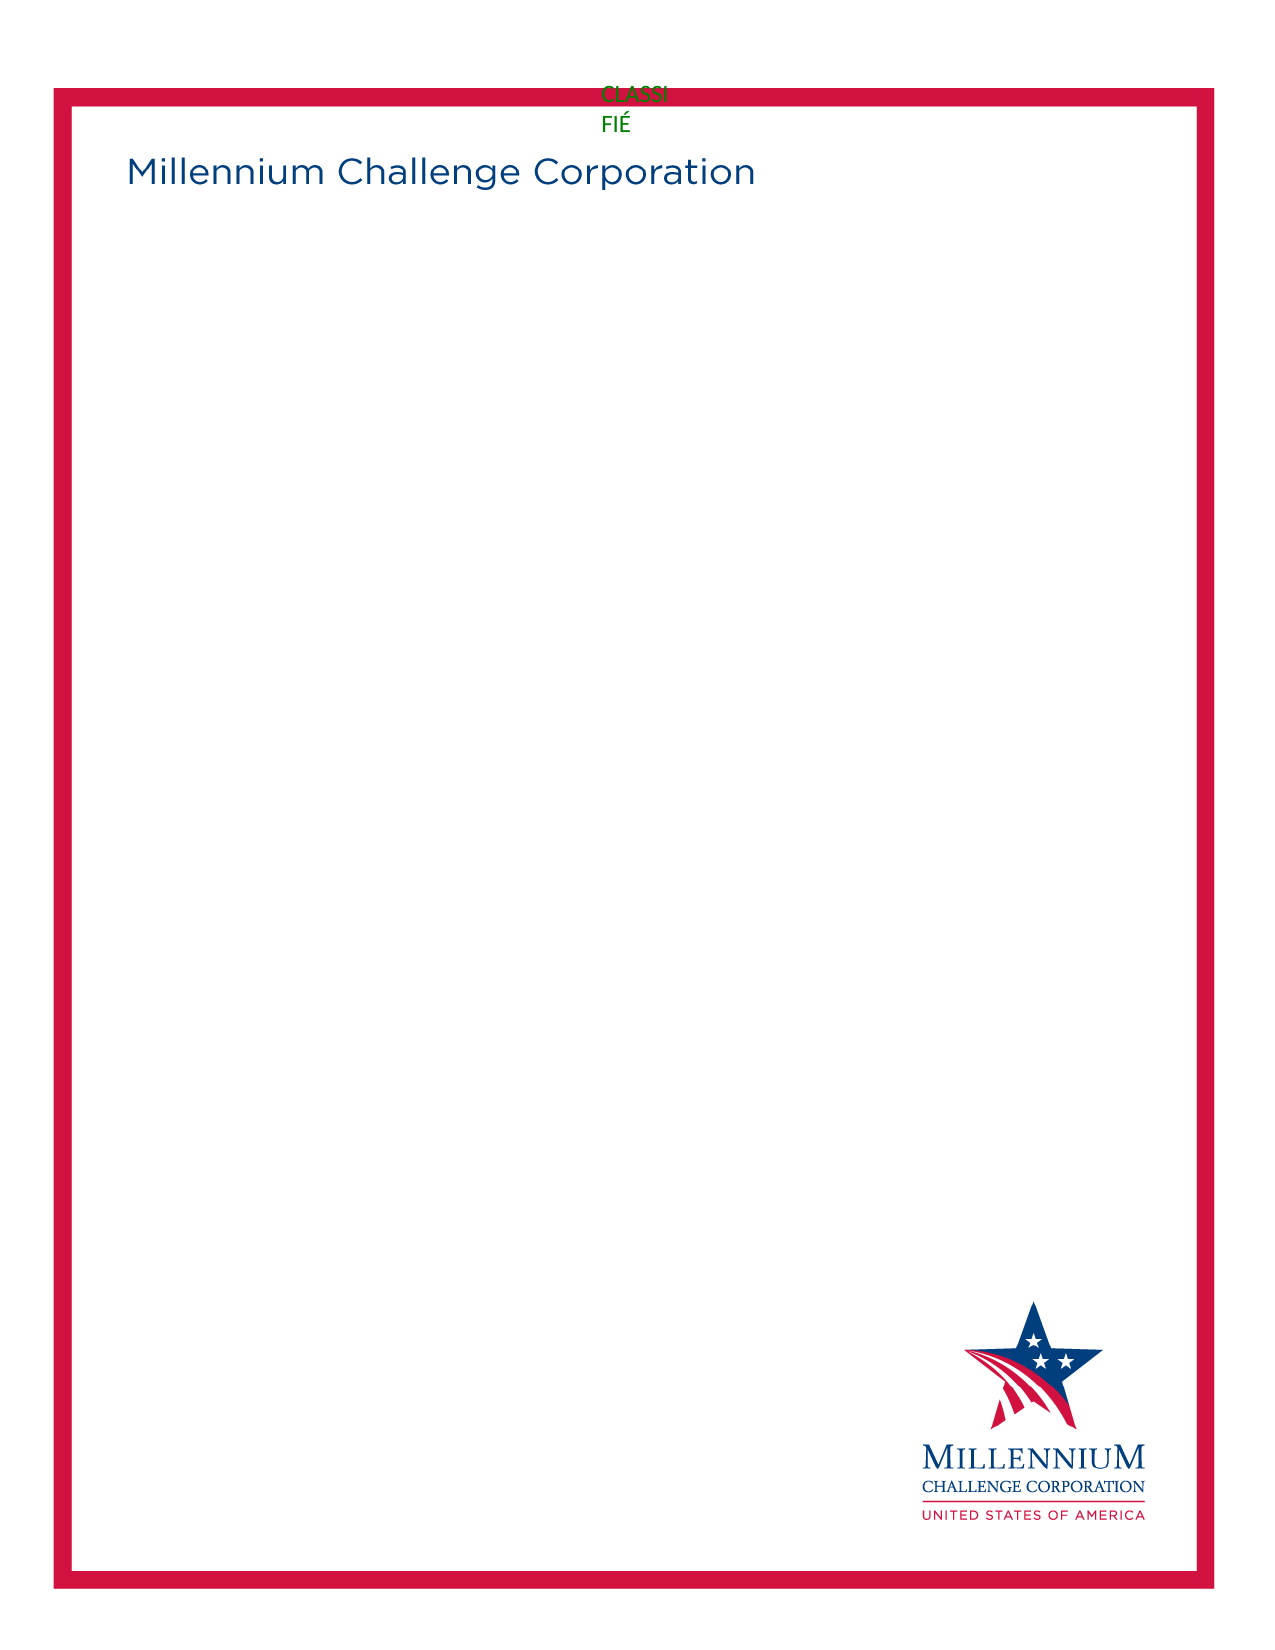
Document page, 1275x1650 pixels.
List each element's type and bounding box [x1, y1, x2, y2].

picture [53, 88, 1215, 1589]
